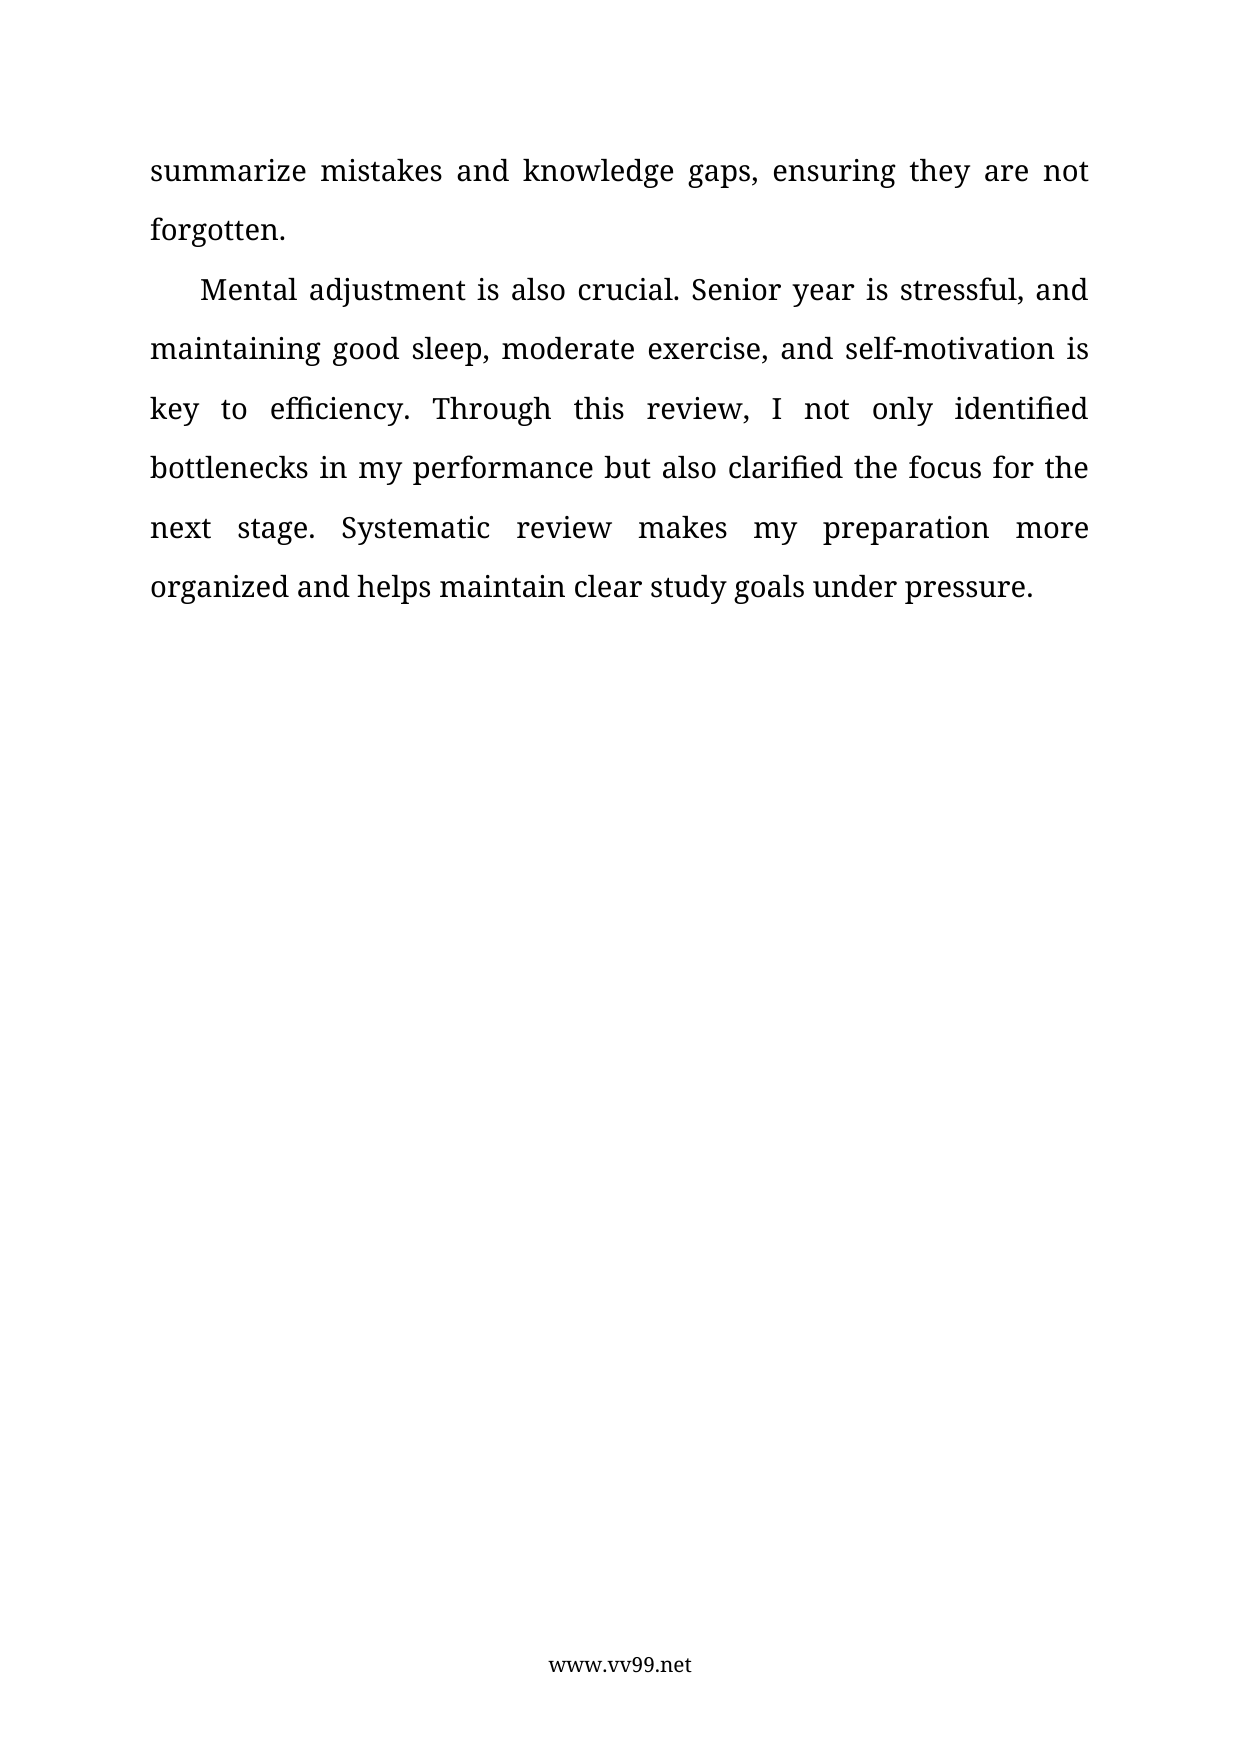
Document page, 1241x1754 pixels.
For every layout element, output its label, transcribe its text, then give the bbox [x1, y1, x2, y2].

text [150, 150, 1090, 249]
text Mental adjustment is also crucial. Senior year is stressful, and maintaining good sleep, moderate exercise, and self-motivation is key to efficiency. Through this review, I not only identified bottlenecks in my performance but also clarified the focus for the next stage. Systematic review makes my preparation more organized and helps maintain clear study goals under pressure. [150, 269, 1090, 606]
